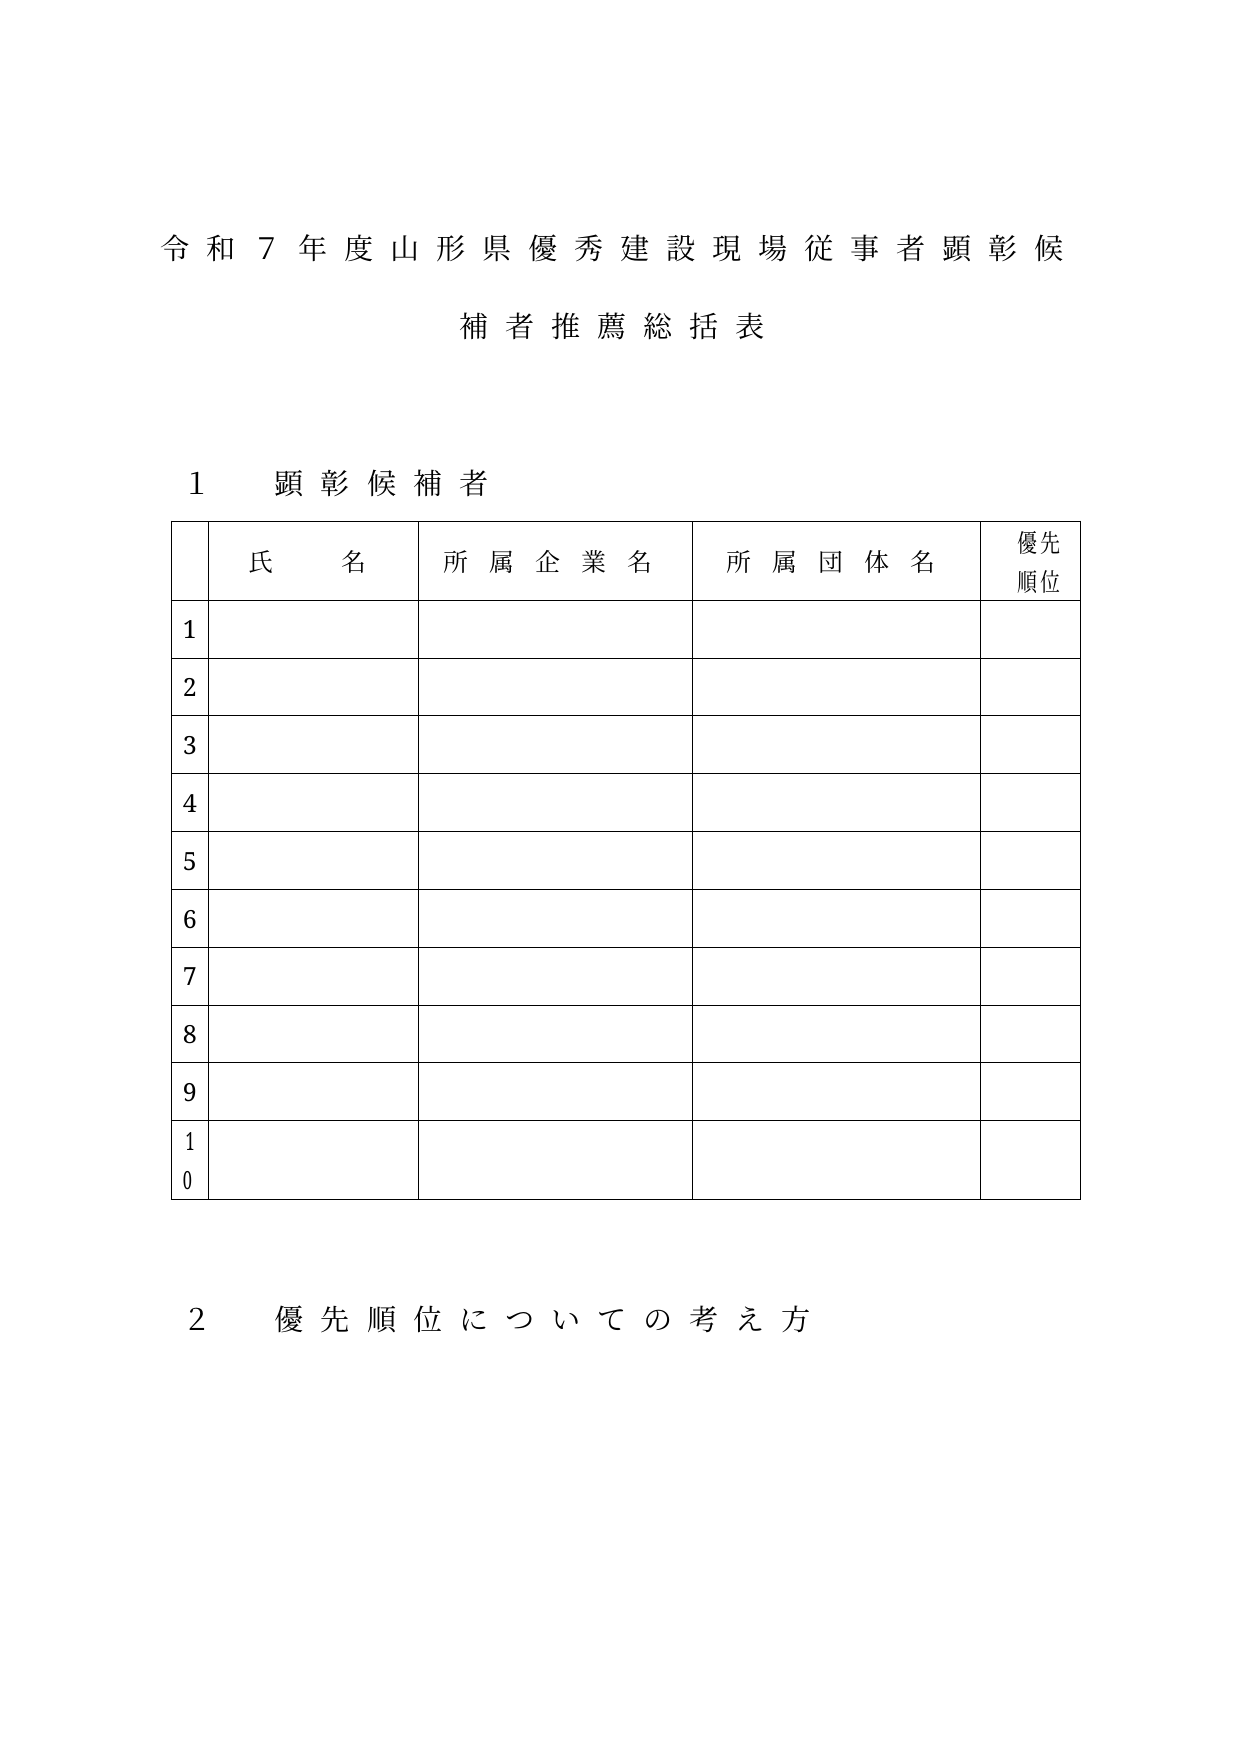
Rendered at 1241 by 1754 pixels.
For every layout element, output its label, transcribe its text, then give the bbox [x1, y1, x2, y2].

text １ 顕彰候補者 [160, 442, 1081, 521]
table_cell [209, 1121, 418, 1199]
table_header [172, 522, 208, 600]
text ２ 優先順位についての考え方 [160, 1278, 1081, 1357]
table_cell [209, 890, 418, 947]
table_cell [981, 1121, 1080, 1199]
table_cell [419, 716, 692, 773]
table_cell 8 [172, 1006, 208, 1062]
table_header 所属団体名 [693, 522, 980, 600]
table_cell 10 [172, 1121, 208, 1199]
table_cell [419, 601, 692, 658]
table_cell [981, 659, 1080, 715]
table_cell [419, 948, 692, 1004]
table_cell [419, 774, 692, 831]
table_cell [693, 948, 980, 1004]
table_cell [209, 774, 418, 831]
table_cell [419, 1121, 692, 1199]
table_cell [981, 601, 1080, 658]
table_cell [693, 890, 980, 947]
table_cell [693, 716, 980, 773]
table_cell [209, 716, 418, 773]
table_cell [981, 1063, 1080, 1120]
table_cell [981, 948, 1080, 1004]
table_header 優先順位 [981, 522, 1080, 600]
table_cell [981, 832, 1080, 889]
table_cell 7 [172, 948, 208, 1004]
table_cell [981, 890, 1080, 947]
table_header 所属企業名 [419, 522, 692, 600]
table_cell [693, 1063, 980, 1120]
table_cell [209, 659, 418, 715]
table_cell 4 [172, 774, 208, 831]
table_cell 1 [172, 601, 208, 658]
table_cell 3 [172, 716, 208, 773]
table_cell 9 [172, 1063, 208, 1120]
table_cell [419, 659, 692, 715]
table_cell [419, 832, 692, 889]
table_cell [693, 1121, 980, 1199]
table_cell [419, 1006, 692, 1062]
table_cell [419, 1063, 692, 1120]
table_cell [981, 716, 1080, 773]
table_cell 2 [172, 659, 208, 715]
table_cell [981, 774, 1080, 831]
table_cell [693, 832, 980, 889]
table_cell [419, 890, 692, 947]
table_cell [981, 1006, 1080, 1062]
table_cell [209, 832, 418, 889]
table_cell [209, 1063, 418, 1120]
table_cell [693, 659, 980, 715]
table_cell [209, 948, 418, 1004]
table_cell 5 [172, 832, 208, 889]
table_cell [209, 601, 418, 658]
table_cell [693, 1006, 980, 1062]
table_header 氏 名 [209, 522, 418, 600]
table_cell [693, 601, 980, 658]
text 令和７年度山形県優秀建設現場従事者顕彰候補者推薦総括表 [160, 208, 1081, 364]
table_cell [693, 774, 980, 831]
table_cell 6 [172, 890, 208, 947]
table_cell [209, 1006, 418, 1062]
